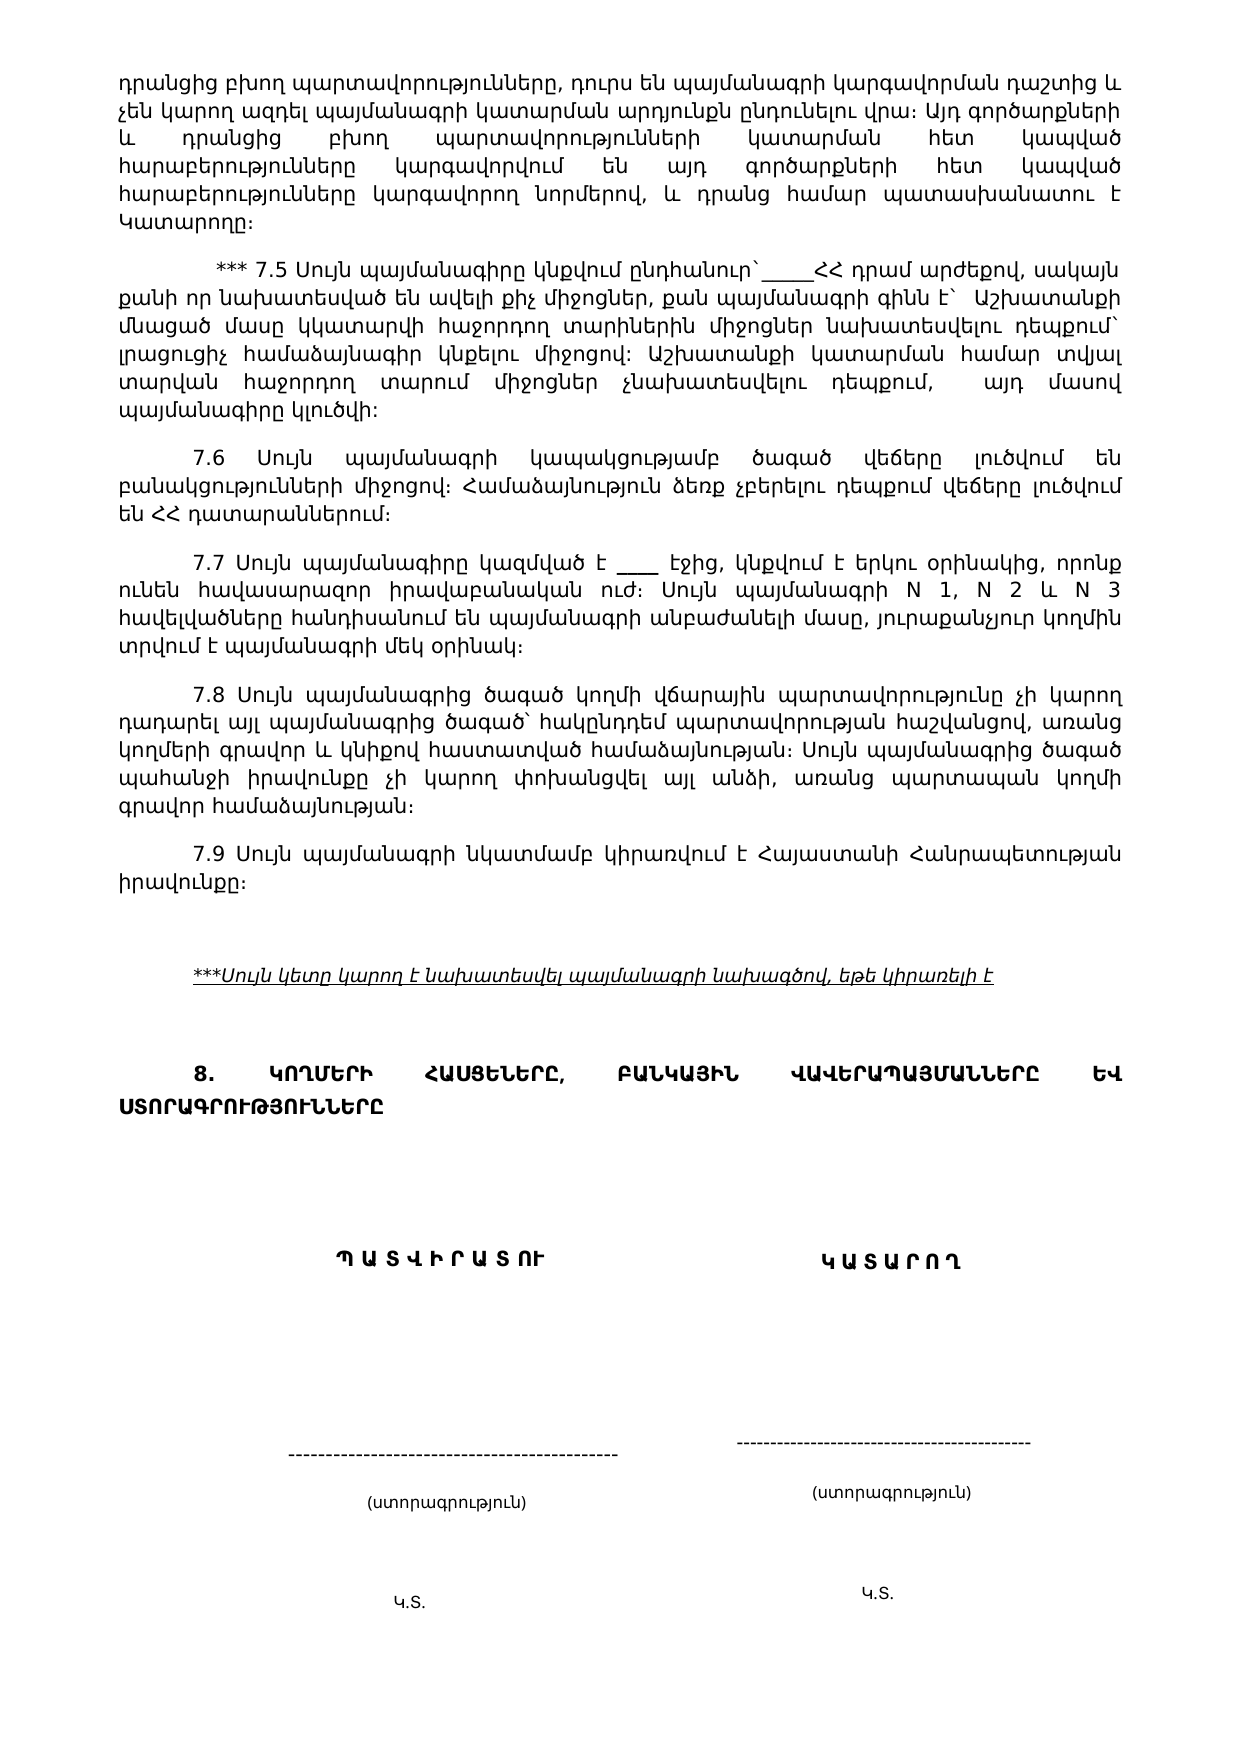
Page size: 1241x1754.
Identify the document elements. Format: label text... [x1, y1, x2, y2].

text ***Սույն կետը կարող է նախատեսվել պայմանագրի նախագծով, եթե կիրառելի է [118, 965, 1122, 987]
table_header Կ Ա Տ Ա Ր Ո Ղ -------------------------------------------- (ստորագրություն) Կ.Տ. [676, 1247, 1104, 1690]
text 7.7 Սույն պայմանագիրը կազմված է ____ էջից, կնքվում է երկու օրինակից, որոնք ունեն հավասարազոր իրավաբանական ուժ։ Սույն պայմանագրի N 1, N 2 և N 3 հավելվածները հանդիսանում են պայմանագրի անբաժանելի մասը, յուրաքանչյուր կողմին տրվում է պայմանագրի մեկ օրինակ։ [118, 551, 1122, 658]
text 7.9 Սույն պայմանագրի նկատմամբ կիրառվում է Հայաստանի Հանրապետության իրավունքը։ [118, 842, 1122, 894]
text 8. ԿՈՂՄԵՐԻ ՀԱՍՑԵՆԵՐԸ, ԲԱՆԿԱՅԻՆ ՎԱՎԵՐԱՊԱՅՄԱՆՆԵՐԸ ԵՎ ՍՏՈՐԱԳՐՈՒԹՅՈՒՆՆԵՐԸ [118, 1059, 1122, 1121]
text *** 7.5 Սույն պայմանագիրը կնքվում ընդհանուր`_____ՀՀ դրամ արժեքով, սակայն քանի որ նախատեսված են ավելի քիչ միջոցներ, քան պայմանագրի գինն է` Աշխատանքի մնացած մասը կկատարվի հաջորդող տարիներին միջոցներ նախատեսվելու դեպքում` լրացուցիչ համաձայնագիր կնքելու միջոցով: Աշխատանքի կատարման համար տվյալ տարվան հաջորդող տարում միջոցներ չնախատեսվելու դեպքում, այդ մասով պայմանագիրը կլուծվի: [118, 258, 1122, 422]
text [118, 71, 1122, 234]
text 7.6 Սույն պայմանագրի կապակցությամբ ծագած վեճերը լուծվում են բանակցությունների միջոցով։ Համաձայնություն ձեռք չբերելու դեպքում վեճերը լուծվում են ՀՀ դատարաններում։ [118, 446, 1122, 526]
text 7.8 Սույն պայմանագրից ծագած կողմի վճարային պարտավորությունը չի կարող դադարել այլ պայմանագրից ծագած՝ հակընդդեմ պարտավորության հաշվանցով, առանց կողմերի գրավոր և կնիքով հաստատված համաձայնության։ Սույն պայմանագրից ծագած պահանջի իրավունքը չի կարող փոխանցվել այլ անձի, առանց պարտապան կողմի գրավոր համաձայնության։ [118, 683, 1122, 818]
table_header Պ Ա Տ Վ Ի Ր Ա Տ ՈՒ -------------------------------------------- (ստորագրություն) Կ.Տ. [204, 1247, 676, 1690]
